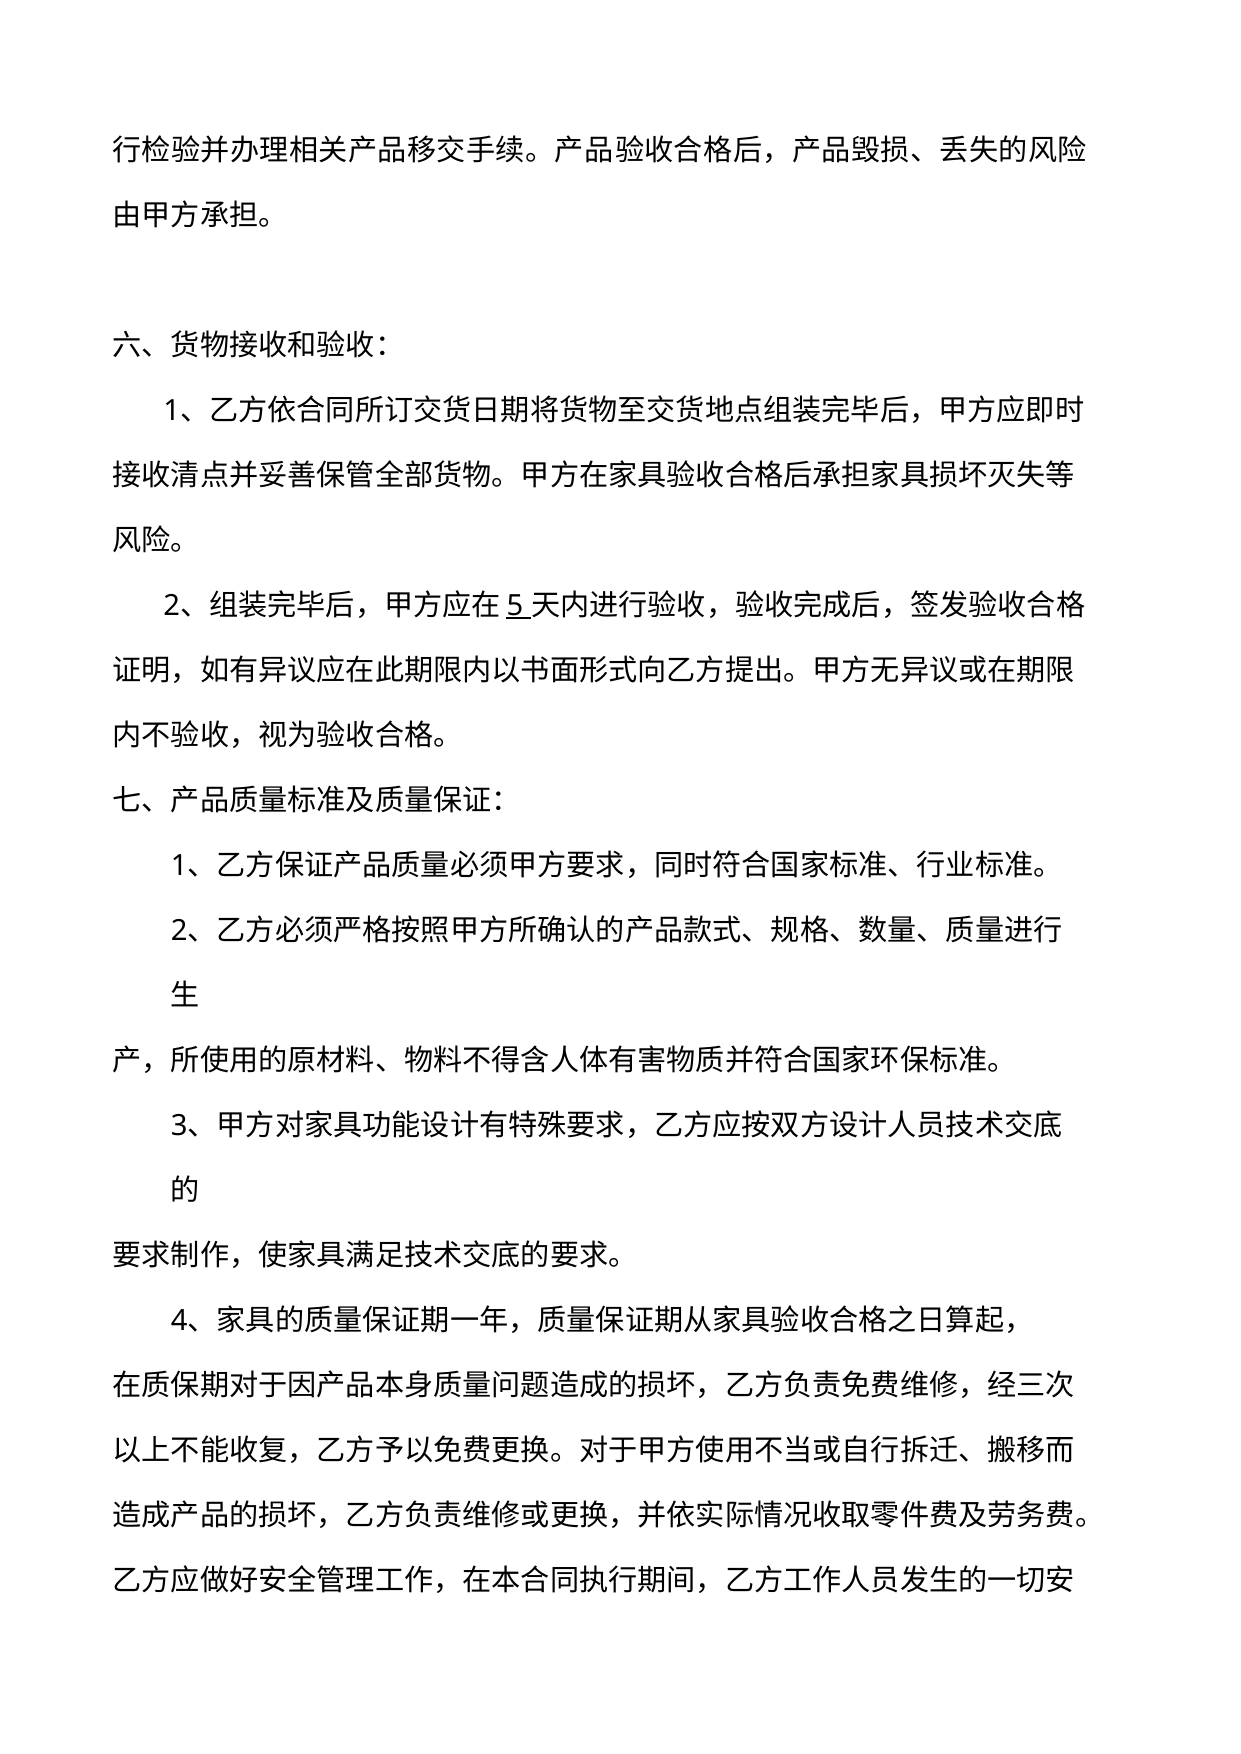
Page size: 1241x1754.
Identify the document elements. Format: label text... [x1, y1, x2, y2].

list 乙方必须严格按照甲方所确认的产品款式、规格、数量、质量进行生 [171, 895, 1087, 1025]
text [112, 115, 1087, 245]
list 要求制作，使家具满足技术交底的要求。 [112, 1220, 1087, 1285]
list 接收清点并妥善保管全部货物。甲方在家具验收合格后承担家具损坏灭失等风险。 [112, 440, 1087, 570]
list 产，所使用的原材料、物料不得含人体有害物质并符合国家环保标准。 [112, 1025, 1087, 1090]
list 乙方依合同所订交货日期将货物至交货地点组装完毕后，甲方应即时 [163, 375, 1087, 440]
list 乙方保证产品质量必须甲方要求，同时符合国家标准、行业标准。 [171, 830, 1087, 895]
list 甲方对家具功能设计有特殊要求，乙方应按双方设计人员技术交底的 [171, 1090, 1087, 1220]
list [112, 1350, 1087, 1610]
list 家具的质量保证期一年，质量保证期从家具验收合格之日算起， [171, 1285, 1087, 1350]
list 证明，如有异议应在此期限内以书面形式向乙方提出。甲方无异议或在期限内不验收，视为验收合格。 [112, 635, 1087, 765]
list 组装完毕后，甲方应在5 天内进行验收，验收完成后，签发验收合格 [163, 570, 1087, 635]
list 货物接收和验收： [112, 310, 1087, 375]
list 产品质量标准及质量保证： [112, 765, 1087, 830]
